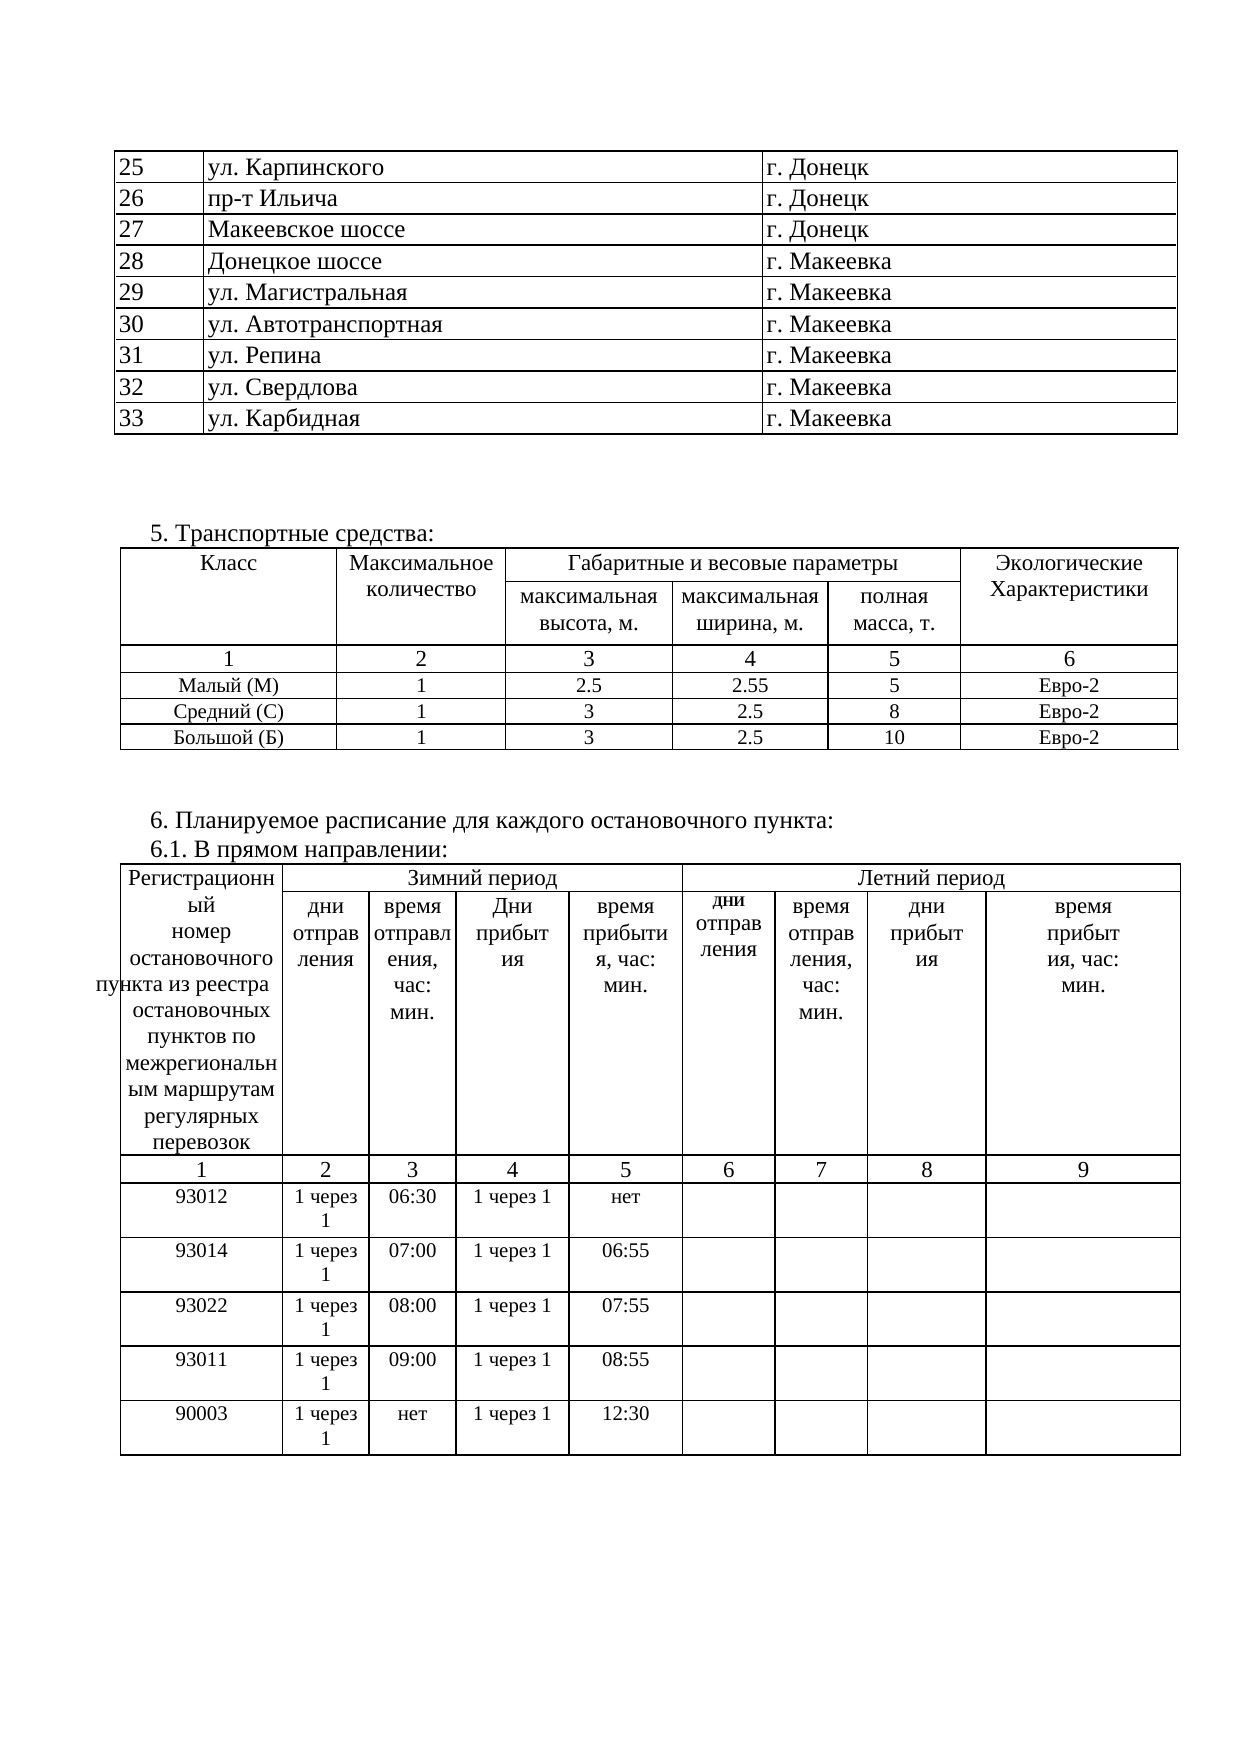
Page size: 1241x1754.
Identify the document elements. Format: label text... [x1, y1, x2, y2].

table_cell 9 [987, 1156, 1180, 1182]
table_cell 06:55 [570, 1238, 682, 1291]
table_cell г. Донецк [763, 213, 1177, 244]
table_cell дни отправ ления [283, 892, 368, 1154]
table_cell 06:30 [370, 1184, 455, 1237]
table_cell 2.5 [673, 725, 827, 749]
table_cell г. Донецк [763, 181, 1177, 213]
table_cell 8 [868, 1156, 985, 1182]
table_cell [987, 1401, 1180, 1454]
table_cell 10 [829, 725, 960, 749]
table_cell 07:55 [570, 1293, 682, 1345]
table_cell 1 через 1 [457, 1184, 568, 1237]
table_header Экологические Характеристики [961, 549, 1177, 644]
table_cell время прибыти я, час: мин. [570, 892, 682, 1154]
table_cell время отправ ления, час: мин. [776, 892, 867, 1154]
table_cell 2 [283, 1156, 368, 1182]
table_cell [776, 1184, 867, 1237]
table_cell ул. Карбидная [204, 403, 762, 433]
table_cell [987, 1347, 1180, 1400]
table_cell [776, 1347, 867, 1400]
table_cell 4 [457, 1156, 568, 1182]
table_cell 5 [829, 646, 960, 672]
table_cell 1 через 1 [283, 1347, 368, 1400]
table_cell 3 [370, 1156, 455, 1182]
table_cell 3 [506, 725, 672, 749]
table_cell [987, 1184, 1180, 1237]
table_cell 3 [506, 646, 672, 672]
table_cell [683, 1401, 774, 1454]
table_cell 1 через 1 [283, 1293, 368, 1345]
table_cell 09:00 [370, 1347, 455, 1400]
table_cell 8 [829, 699, 960, 723]
table_cell 26 [115, 183, 203, 213]
table_cell 1 через 1 [457, 1238, 568, 1291]
table_cell 25 [115, 152, 203, 181]
table_cell [868, 1184, 985, 1237]
table_cell ДНИ отправ ления [683, 892, 774, 1154]
table_cell 93012 [121, 1184, 282, 1237]
table_header Зимний период [283, 865, 682, 891]
table_cell 2.5 [506, 673, 672, 697]
table_cell 90003 [121, 1401, 282, 1454]
table_cell 08:55 [570, 1347, 682, 1400]
table_cell 2 [337, 646, 505, 672]
text 5. Транспортные средства: [150, 518, 1090, 547]
table_cell Евро-2 [961, 725, 1177, 749]
table_cell Донецкое шоссе [204, 246, 762, 276]
table_cell 33 [115, 403, 203, 433]
table_cell 1 через 1 [283, 1238, 368, 1291]
table_cell г. Макеевка [763, 307, 1177, 339]
table_cell 30 [115, 308, 203, 339]
table_cell Евро-2 [961, 699, 1177, 723]
table_cell полная масса, т. [829, 582, 960, 644]
table_cell г. Макеевка [763, 370, 1177, 402]
table_cell [683, 1347, 774, 1400]
table_cell 1 через 1 [457, 1347, 568, 1400]
table_cell г. Макеевка [763, 244, 1177, 276]
table_cell 1 [121, 646, 336, 672]
table_cell г. Макеевка [763, 402, 1177, 433]
table_cell [683, 1238, 774, 1291]
table_cell ул. Карпинского [204, 152, 762, 181]
table_cell дни прибыт ия [868, 892, 985, 1154]
table_cell 6 [961, 646, 1177, 672]
table_cell [683, 1293, 774, 1345]
table_cell г. Донецк [763, 152, 1177, 181]
table_cell г. Макеевка [763, 276, 1177, 307]
table_header Максимальное количество [337, 549, 505, 644]
table_cell нет [370, 1401, 455, 1454]
table_cell время отправл ения, час: мин. [370, 892, 455, 1154]
table_cell 07:00 [370, 1238, 455, 1291]
table_cell 1 через 1 [283, 1401, 368, 1454]
table_header Летний период [683, 865, 1180, 891]
table_cell максимальная высота, м. [506, 582, 672, 644]
table_cell [776, 1401, 867, 1454]
table_cell 12:30 [570, 1401, 682, 1454]
table_cell 93022 [121, 1293, 282, 1345]
table_cell [776, 1238, 867, 1291]
table_cell [868, 1347, 985, 1400]
table_cell 32 [115, 371, 203, 402]
table_cell пр-т Ильича [204, 183, 762, 213]
table_cell Средний (С) [121, 699, 336, 723]
table_cell 93014 [121, 1238, 282, 1291]
table_cell [868, 1401, 985, 1454]
table_cell [683, 1184, 774, 1237]
table_cell ул. Репина [204, 340, 762, 370]
table_cell [868, 1293, 985, 1345]
table_cell 28 [115, 245, 203, 276]
table_cell максимальная ширина, м. [673, 582, 827, 644]
table_cell нет [570, 1184, 682, 1237]
table_cell 1 [121, 1156, 282, 1182]
table_cell ул. Магистральная [204, 277, 762, 307]
table_cell 5 [570, 1156, 682, 1182]
table_cell Большой (Б) [121, 725, 336, 749]
table_cell 4 [673, 646, 827, 672]
table_cell 29 [115, 277, 203, 307]
table_cell Макеевское шоссе [204, 215, 762, 244]
text 6. Планируемое расписание для каждого остановочного пункта: [150, 805, 1090, 834]
table_cell 1 через 1 [283, 1184, 368, 1237]
table_cell ул. Автотранспортная [204, 309, 762, 339]
table_cell ул. Свердлова [204, 372, 762, 402]
table_cell 6 [683, 1156, 774, 1182]
table_cell время прибыт ия, час: мин. [987, 892, 1180, 1154]
table_header Габаритные и весовые параметры [506, 549, 960, 581]
table_cell 1 через 1 [457, 1401, 568, 1454]
table_cell [987, 1238, 1180, 1291]
table_cell 2.55 [673, 673, 827, 697]
table_cell 31 [115, 340, 203, 370]
table_header Класс [121, 549, 336, 644]
table_cell 1 [337, 725, 505, 749]
table_cell Дни прибыт ия [457, 892, 568, 1154]
table_header Регистрационный номер остановочного пункта из реестра остановочных пунктов по межрегиональным маршрутам регулярных перевозок [121, 865, 282, 1154]
table_cell Малый (М) [121, 673, 336, 697]
table_cell Евро-2 [961, 673, 1177, 697]
table_cell 08:00 [370, 1293, 455, 1345]
table_cell 1 [337, 673, 505, 697]
table_cell [987, 1293, 1180, 1345]
table_cell г. Макеевка [763, 339, 1177, 370]
table_cell 1 [337, 699, 505, 723]
text 6.1. В прямом направлении: [150, 834, 1090, 863]
table_cell 5 [829, 673, 960, 697]
table_cell 1 через 1 [457, 1293, 568, 1345]
table_cell 7 [776, 1156, 867, 1182]
table_cell [776, 1293, 867, 1345]
table_cell 2.5 [673, 699, 827, 723]
table_cell 27 [115, 214, 203, 244]
table_cell 93011 [121, 1347, 282, 1400]
table_cell 3 [506, 699, 672, 723]
table_cell [868, 1238, 985, 1291]
